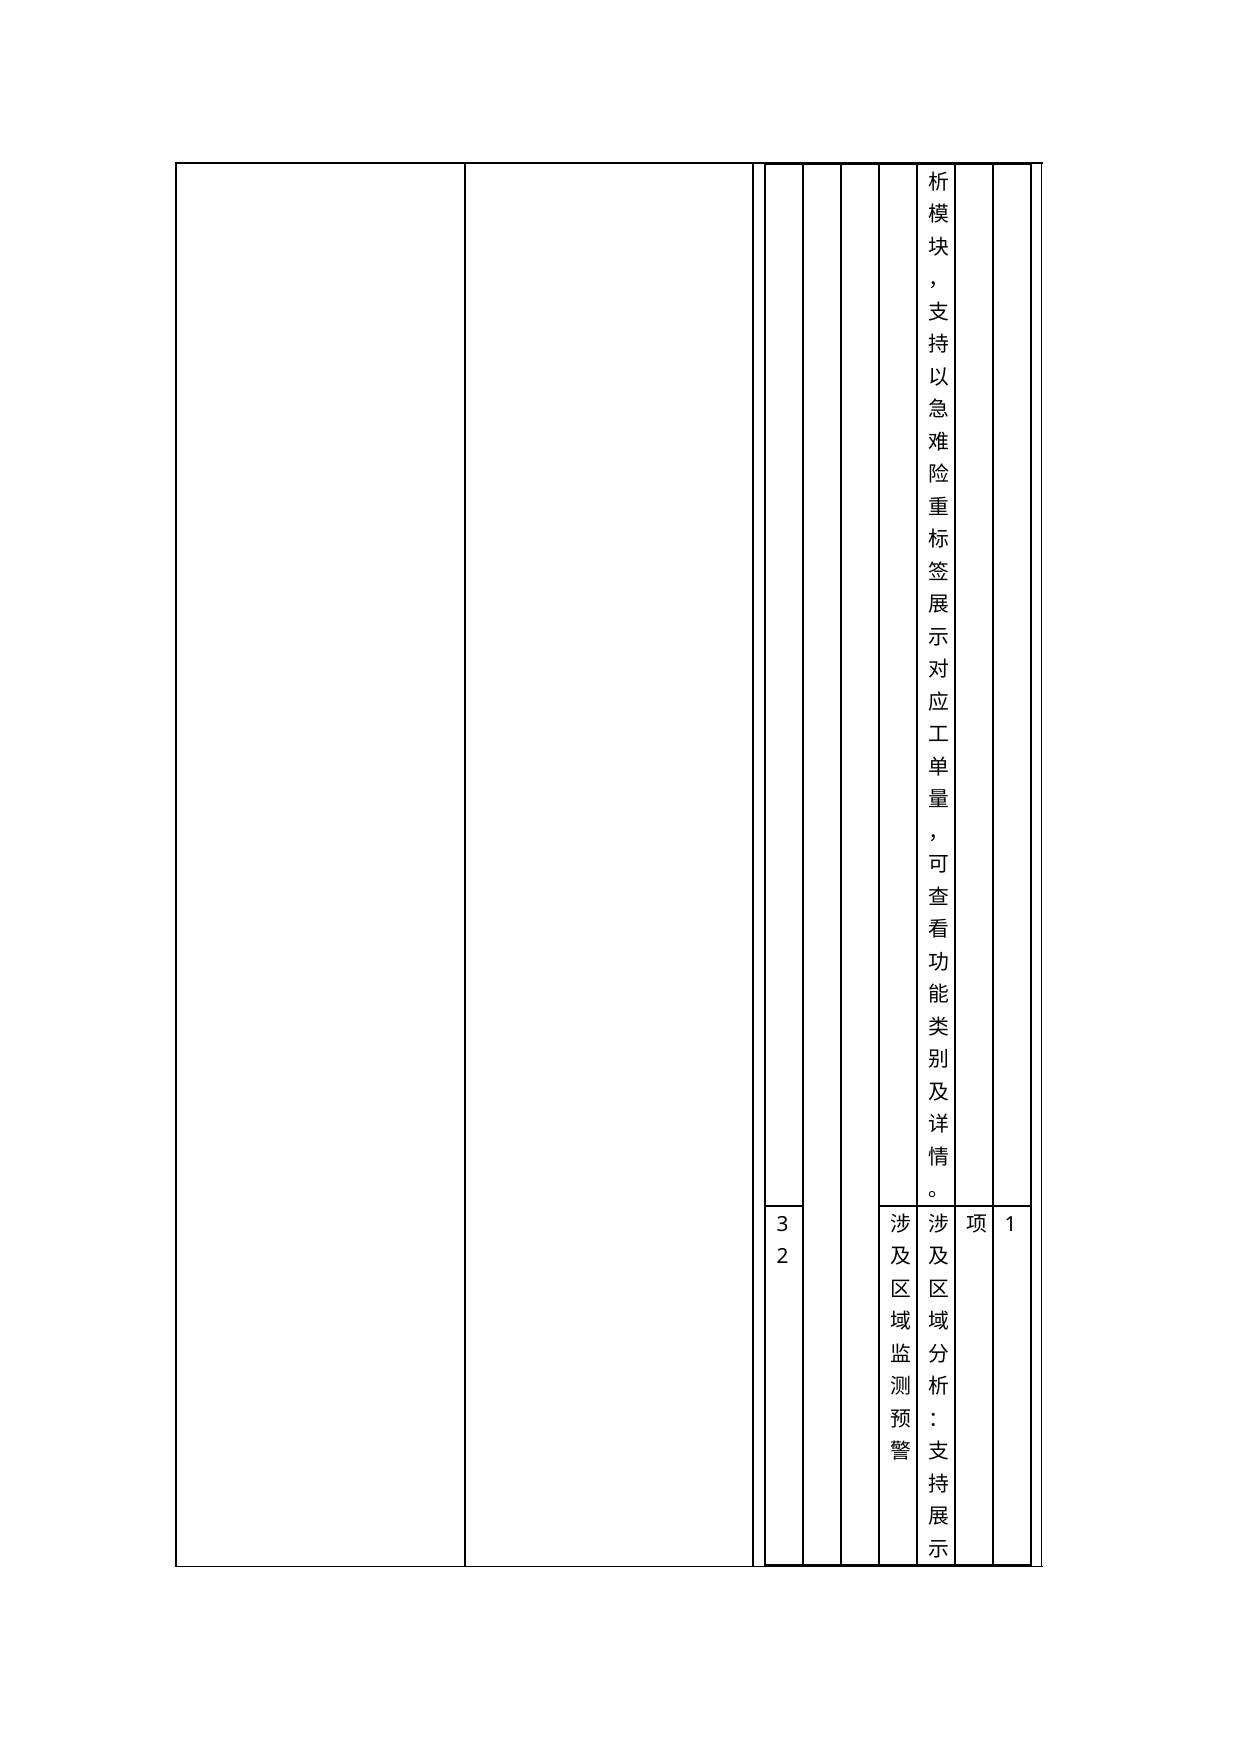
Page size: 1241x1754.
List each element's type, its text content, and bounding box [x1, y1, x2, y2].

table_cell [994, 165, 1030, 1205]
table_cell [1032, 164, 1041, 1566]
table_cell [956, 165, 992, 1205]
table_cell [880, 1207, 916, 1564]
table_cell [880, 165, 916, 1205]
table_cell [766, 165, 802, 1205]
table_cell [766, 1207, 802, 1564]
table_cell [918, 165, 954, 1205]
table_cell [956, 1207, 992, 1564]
table_cell 1 [177, 164, 464, 1566]
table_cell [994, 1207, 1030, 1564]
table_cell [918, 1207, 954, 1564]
table_cell [466, 164, 752, 1566]
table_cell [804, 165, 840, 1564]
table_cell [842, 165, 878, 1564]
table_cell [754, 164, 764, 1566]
